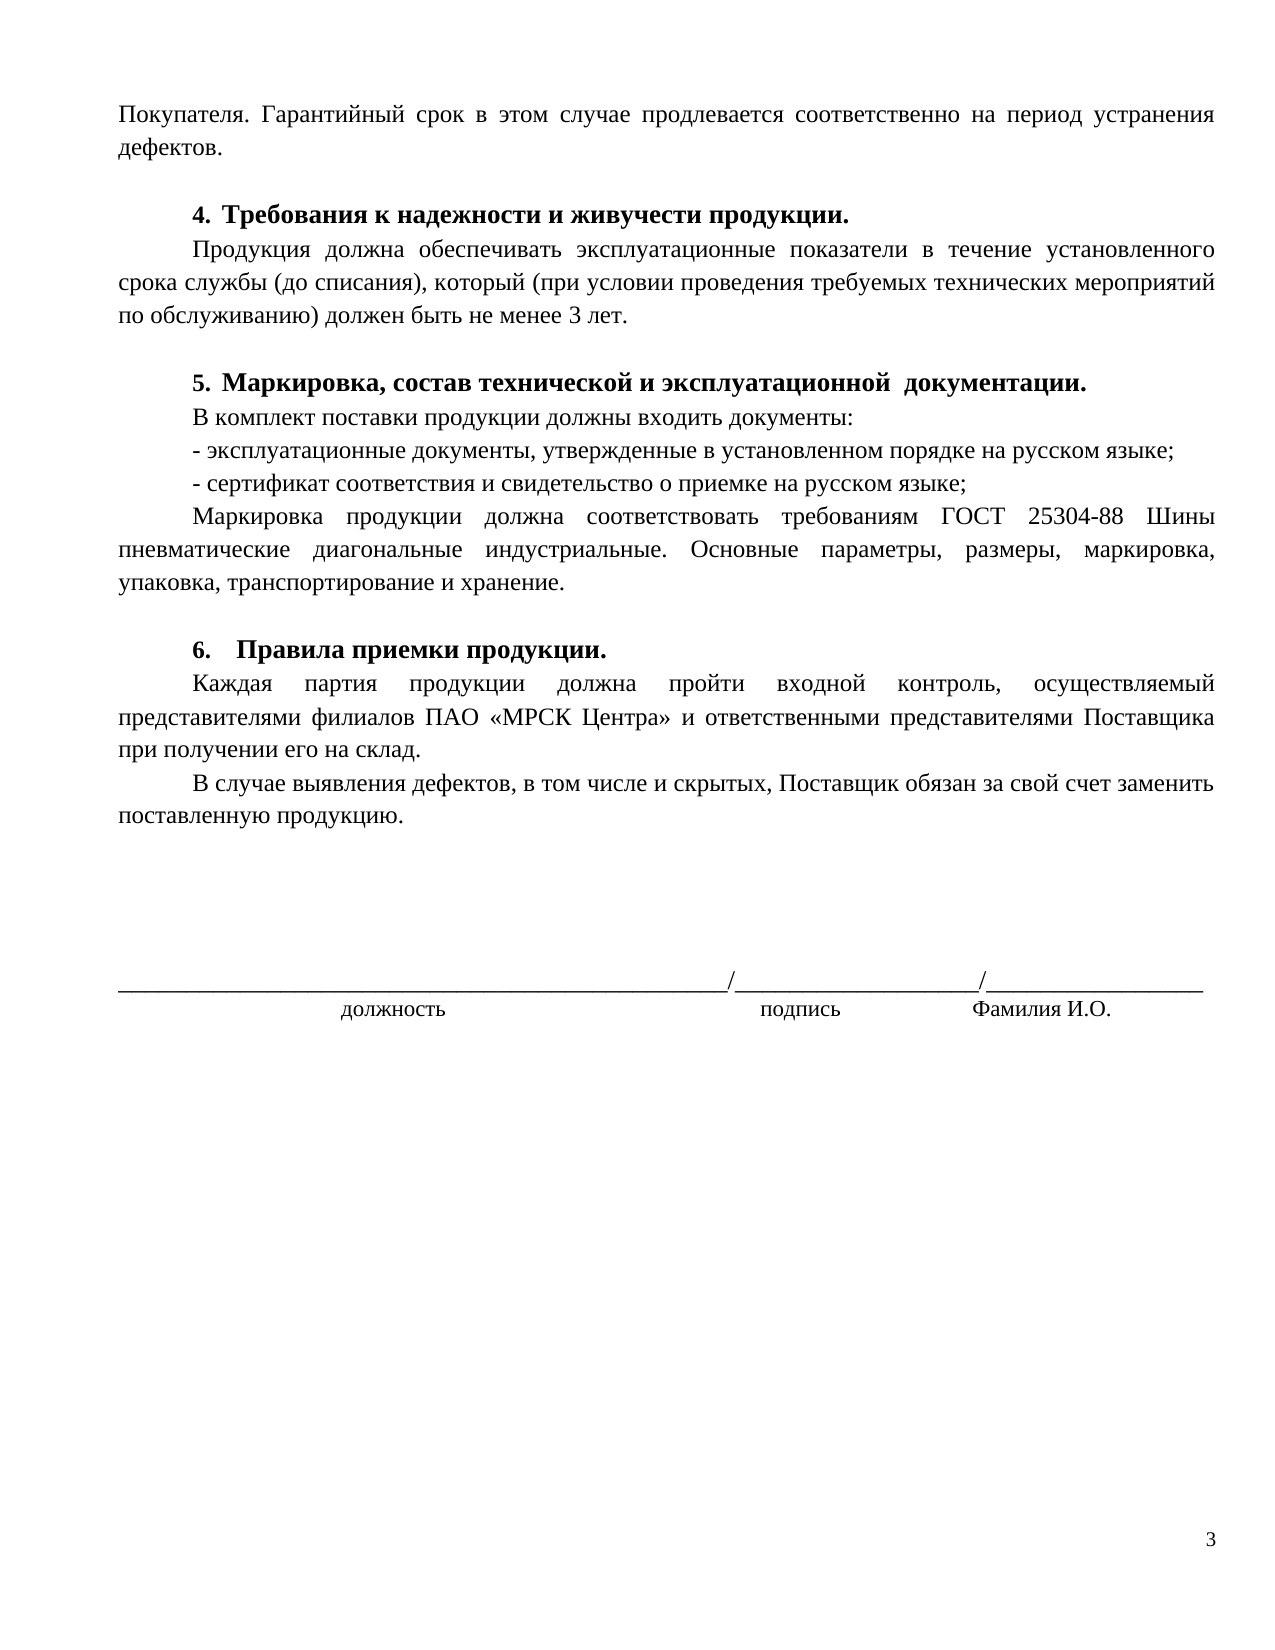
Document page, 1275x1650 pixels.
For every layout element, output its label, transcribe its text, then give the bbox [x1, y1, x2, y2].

list В случае выявления дефектов, в том числе и скрытых, Поставщик обязан за свой счет заменить поставленную продукцию. [118, 768, 1216, 829]
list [118, 99, 1216, 161]
text _____________________________________________/__________________/________________ [118, 964, 1216, 995]
text В комплект поставки продукции должны входить документы: [118, 402, 1216, 430]
list Продукция должна обеспечивать эксплуатационные показатели в течение установленного срока службы (до списания), который (при условии проведения требуемых технических мероприятий по обслуживанию) должен быть не менее 3 лет. [118, 234, 1216, 329]
list Правила приемки продукции. [192, 633, 1216, 664]
list Маркировка продукции должна соответствовать требованиям ГОСТ 25304-88 Шины пневматические диагональные индустриальные. Основные параметры, размеры, маркировка, упаковка, транспортирование и хранение. [118, 501, 1216, 596]
text Каждая партия продукции должна пройти входной контроль, осуществляемый представителями филиалов ПАО «МРСК Центра» и ответственными представителями Поставщика при получении его на склад. [118, 668, 1216, 763]
list - сертификат соответствия и свидетельство о приемке на русском языке; [118, 468, 1216, 496]
text должность подпись Фамилия И.О. [118, 995, 1216, 1021]
list Требования к надежности и живучести продукции. [192, 198, 1216, 229]
text - эксплуатационные документы, утвержденные в установленном порядке на русском языке; [118, 435, 1216, 463]
list Маркировка, состав технической и эксплуатационной документации. [192, 366, 1216, 397]
